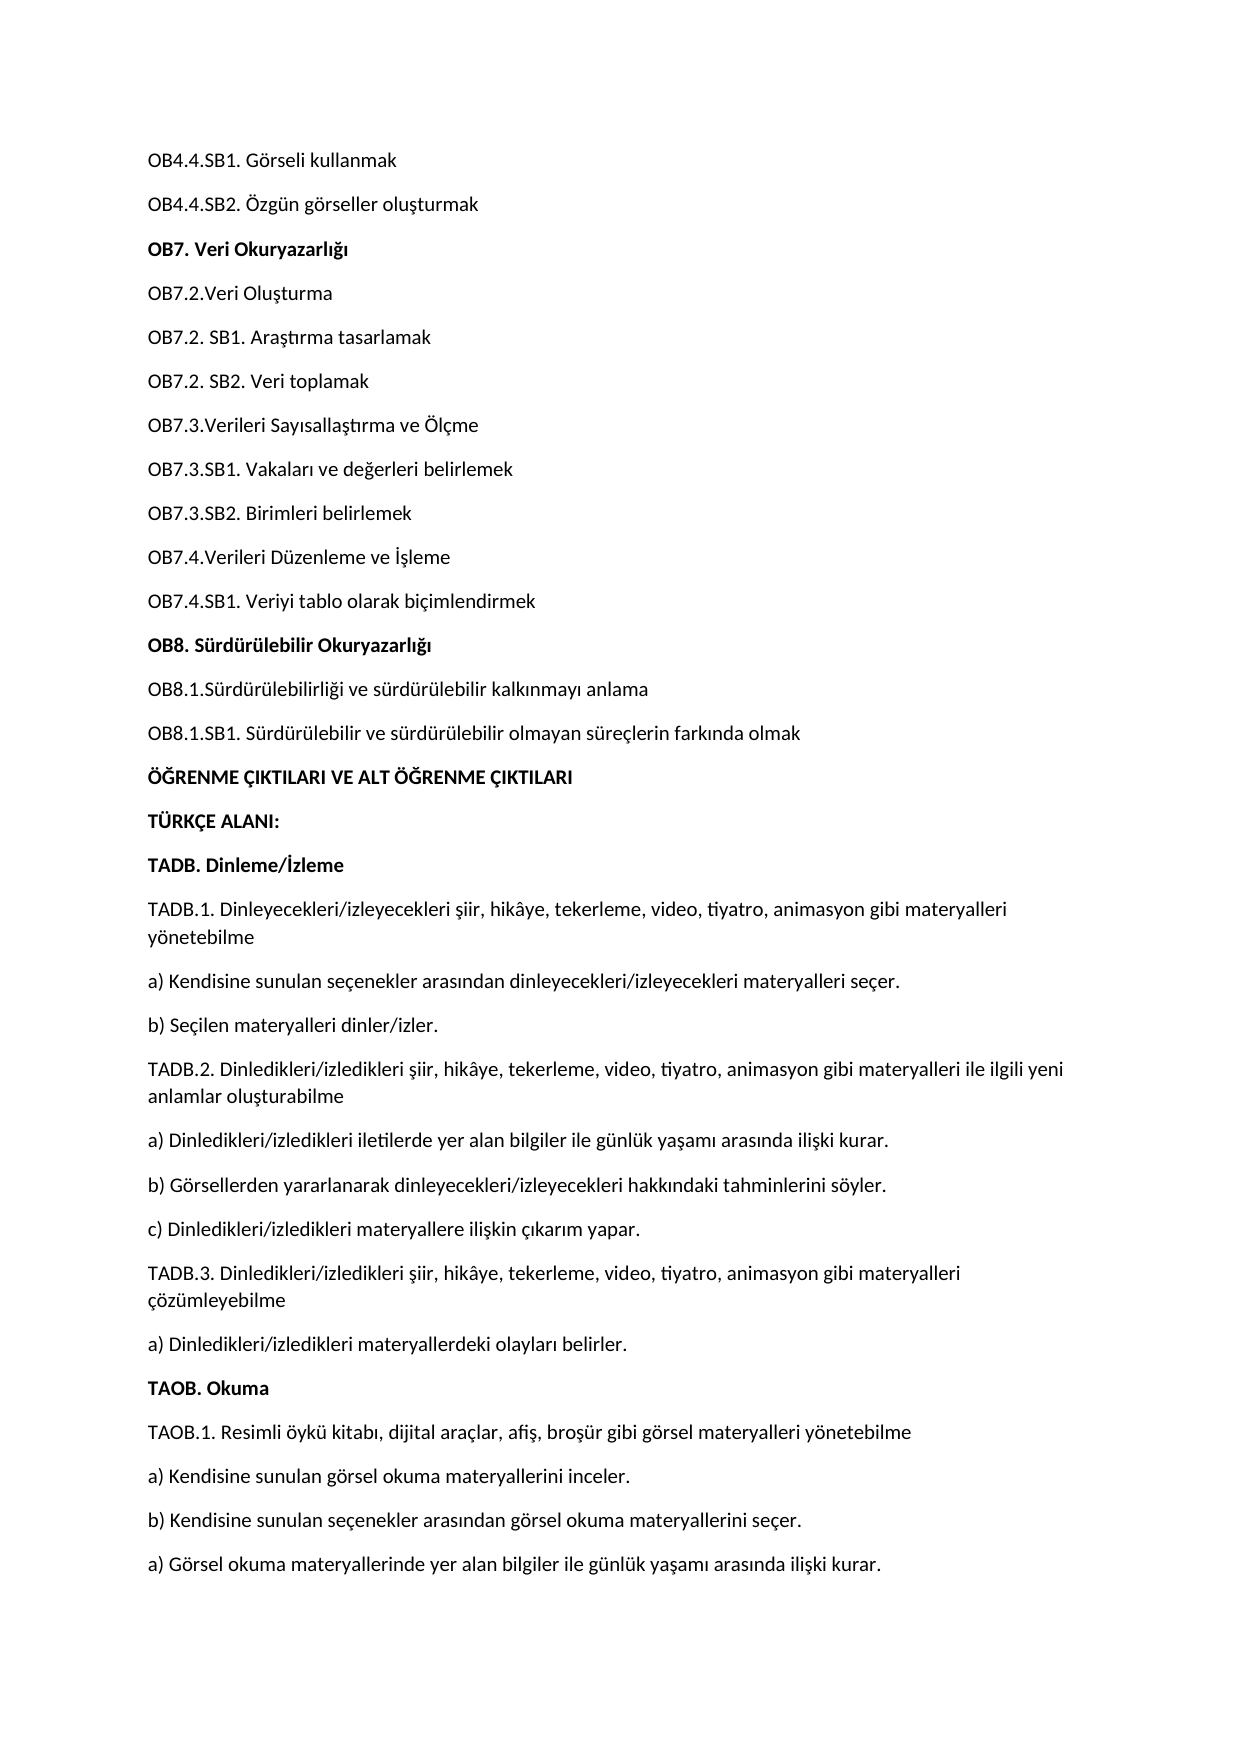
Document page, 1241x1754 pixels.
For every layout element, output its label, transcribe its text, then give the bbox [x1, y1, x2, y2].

text a) Dinledikleri/izledikleri materyallerdeki olayları belirler. [148, 1331, 1093, 1357]
text OB8.1.SB1. Sürdürülebilir ve sürdürülebilir olmayan süreçlerin farkında olmak [148, 720, 1093, 746]
text b) Kendisine sunulan seçenekler arasından görsel okuma materyallerini seçer. [148, 1508, 1093, 1533]
text OB7.2.Veri Oluşturma [148, 280, 1093, 305]
text TAOB. Okuma [148, 1375, 1093, 1401]
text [148, 1552, 1093, 1577]
text b) Seçilen materyalleri dinler/izler. [148, 1012, 1093, 1038]
text b) Görsellerden yararlanarak dinleyecekleri/izleyecekleri hakkındaki tahminlerini söyler. [148, 1172, 1093, 1197]
text OB7.3.SB2. Birimleri belirlemek [148, 500, 1093, 526]
text TÜRKÇE ALANI: [148, 808, 1093, 834]
text ÖĞRENME ÇIKTILARI VE ALT ÖĞRENME ÇIKTILARI [148, 764, 1093, 790]
text OB7.2. SB2. Veri toplamak [148, 368, 1093, 393]
text TADB. Dinleme/İzleme [148, 853, 1093, 878]
text OB7.3.Verileri Sayısallaştırma ve Ölçme [148, 412, 1093, 437]
text OB8. Sürdürülebilir Okuryazarlığı [148, 632, 1093, 658]
text a) Kendisine sunulan görsel okuma materyallerini inceler. [148, 1463, 1093, 1489]
text OB4.4.SB2. Özgün görseller oluşturmak [148, 192, 1093, 217]
text OB7.3.SB1. Vakaları ve değerleri belirlemek [148, 456, 1093, 481]
text OB7.4.SB1. Veriyi tablo olarak biçimlendirmek [148, 588, 1093, 614]
text TADB.1. Dinleyecekleri/izleyecekleri şiir, hikâye, tekerleme, video, tiyatro, animasyon gibi materyalleri yönetebilme [148, 897, 1093, 949]
text OB8.1.Sürdürülebilirliği ve sürdürülebilir kalkınmayı anlama [148, 676, 1093, 702]
text TADB.3. Dinledikleri/izledikleri şiir, hikâye, tekerleme, video, tiyatro, animasyon gibi materyalleri çözümleyebilme [148, 1260, 1093, 1313]
text OB7.2. SB1. Araştırma tasarlamak [148, 324, 1093, 349]
text OB7.4.Verileri Düzenleme ve İşleme [148, 544, 1093, 569]
text TADB.2. Dinledikleri/izledikleri şiir, hikâye, tekerleme, video, tiyatro, animasyon gibi materyalleri ile ilgili yeni anlamlar oluşturabilme [148, 1056, 1093, 1109]
text OB7. Veri Okuryazarlığı [148, 236, 1093, 261]
text a) Kendisine sunulan seçenekler arasından dinleyecekleri/izleyecekleri materyalleri seçer. [148, 968, 1093, 993]
text a) Dinledikleri/izledikleri iletilerde yer alan bilgiler ile günlük yaşamı arasında ilişki kurar. [148, 1128, 1093, 1153]
text OB4.4.SB1. Görseli kullanmak [148, 148, 1093, 173]
text TAOB.1. Resimli öykü kitabı, dijital araçlar, afiş, broşür gibi görsel materyalleri yönetebilme [148, 1419, 1093, 1445]
text c) Dinledikleri/izledikleri materyallere ilişkin çıkarım yapar. [148, 1216, 1093, 1241]
